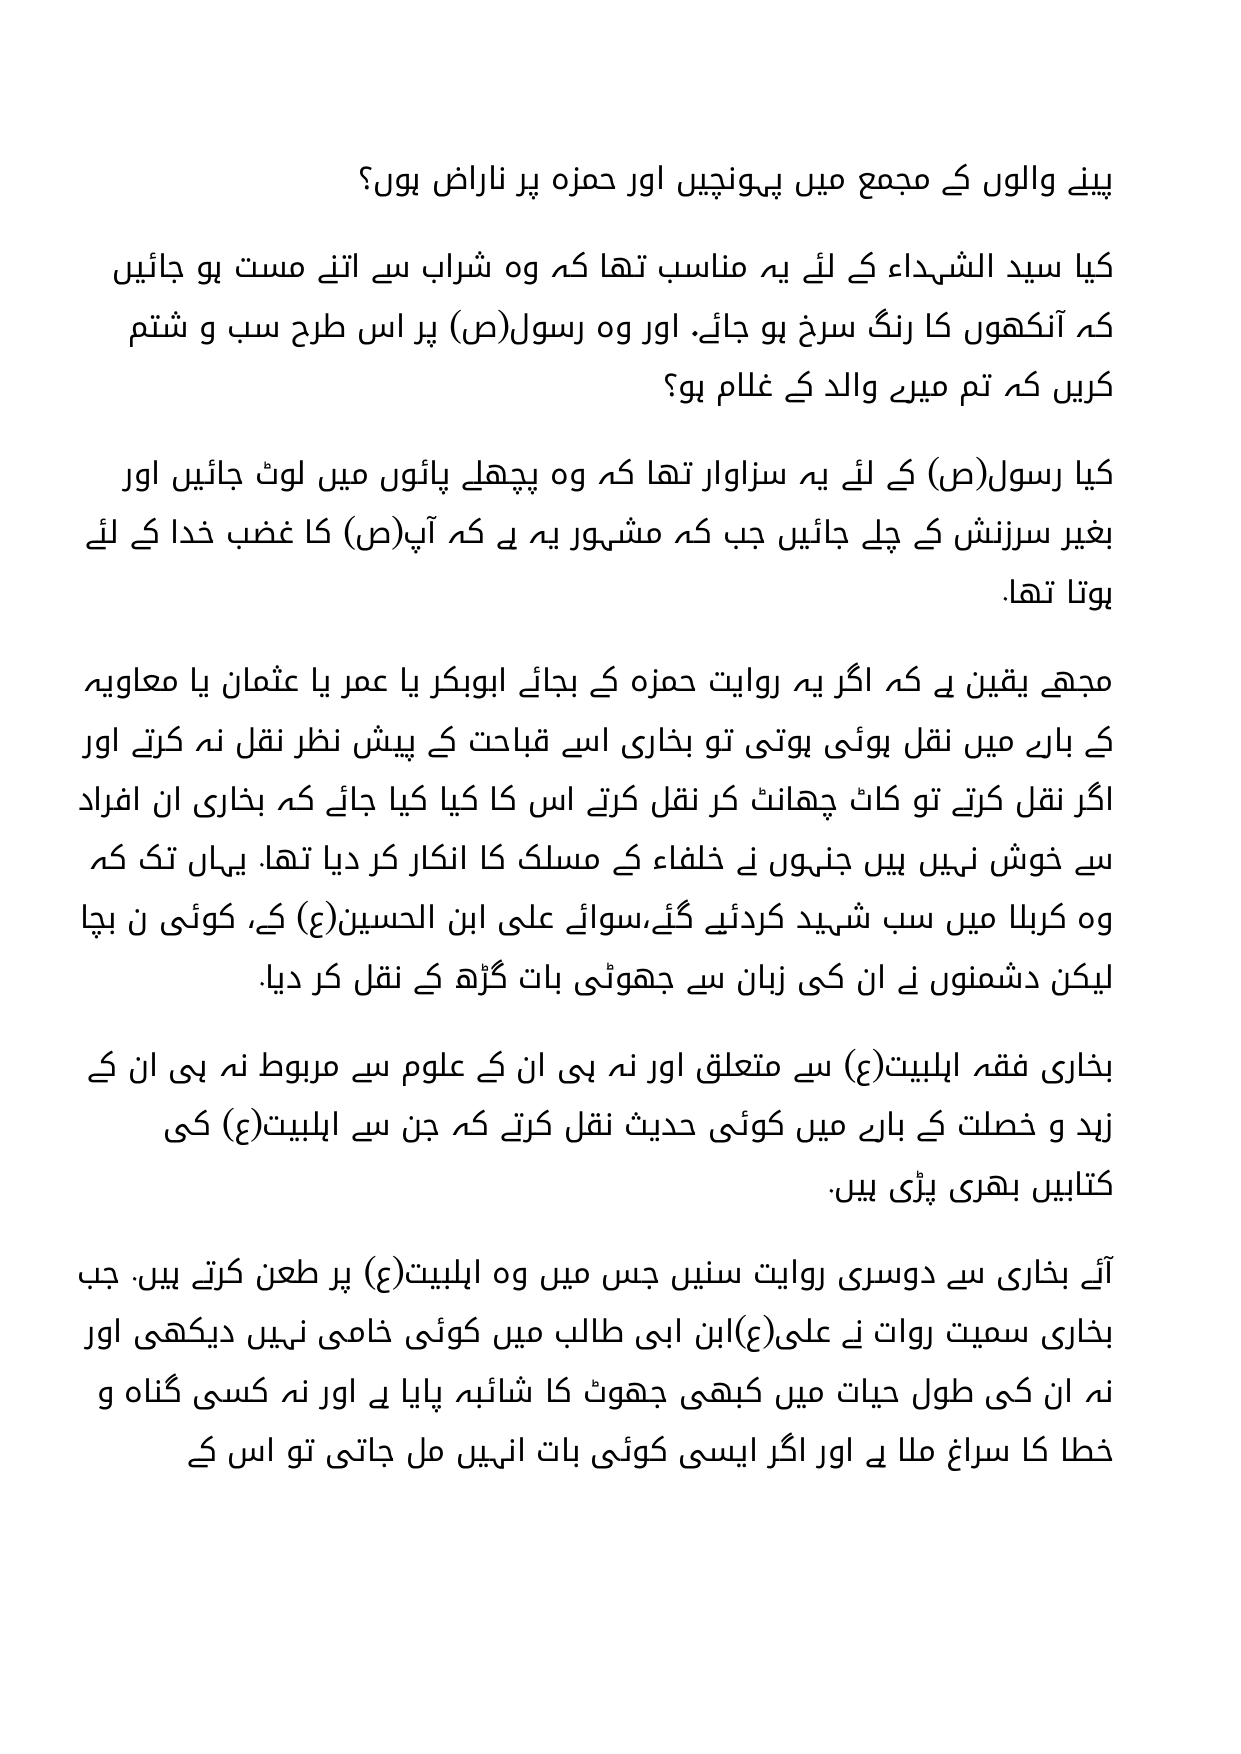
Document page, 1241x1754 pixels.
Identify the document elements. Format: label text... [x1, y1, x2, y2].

text مجھے یقین ہے کہ اگر یہ روایت حمزہ کے بجائے ابوبکر یا عمر یا عثمان یا معاویہ کے بارے میں نقل ہوئی ہوتی تو بخاری اسے قباحت کے پیش نظر نقل نہ کرتے اور اگر نقل کرتے تو کاٹ چھانٹ کر نقل کرتے اس کا کیا کیا جائے کہ بخاری ان افراد سے خوش نہیں ہیں جنہوں نے خلفاء کے مسلک کا انکار کر دیا تھا. یہاں تک کہ وہ کربلا میں سب شہید کردئیے گئے،سوائے علی ابن الحسین(ع) کے، کوئی ن بچا لیکن دشمنوں نے ان کی زبان سے جھوٹی بات گڑھ کے نقل کر دیا. [72, 652, 1114, 1007]
text آئے بخاری سے دوسری روایت سنیں جس میں وہ اہلبیت(ع) پر طعن کرتے ہیں. جب بخاری سمیت روات نے علی(ع)ابن ابی طالب میں کوئی خامی نہیں دیکھی اور نہ ان کی طول حیات میں کبھی جھوٹ کا شائبہ پایا ہے اور نہ کسی گناہ و خطا کا سراغ ملا ہے اور اگر ایسی کوئی بات انہیں مل جاتی تو اس کے [72, 1243, 1114, 1480]
text کیا رسول(ص) کے لئے یہ سزاوار تھا کہ وہ پچھلے پائوں میں لوٹ جائیں اور بغیر سرزنش کے چلے جائیں جب کہ مشہور یہ ہے کہ آپ(ص) کا غضب خدا کے لئے ہوتا تھا. [72, 444, 1114, 622]
text پینے والوں کے مجمع میں پہونچیں اور حمزہ پر ناراض ہوں؟ [72, 149, 1114, 208]
text کیا سید الشہداء کے لئے یہ مناسب تھا کہ وہ شراب سے اتنے مست ہو جائیں کہ آنکھوں کا رنگ سرخ ہو جائے. اور وہ رسول(ص) پر اس طرح سب و شتم کریں کہ تم میرے والد کے غلام ہو؟ [72, 238, 1114, 415]
text بخاری فقہ اہلبیت(ع) سے متعلق اور نہ ہی ان کے علوم سے مربوط نہ ہی ان کے زہد و خصلت کے بارے میں کوئی حدیث نقل کرتے کہ جن سے اہلبیت(ع) کی کتابیں بھری پڑی ہیں. [72, 1036, 1114, 1214]
